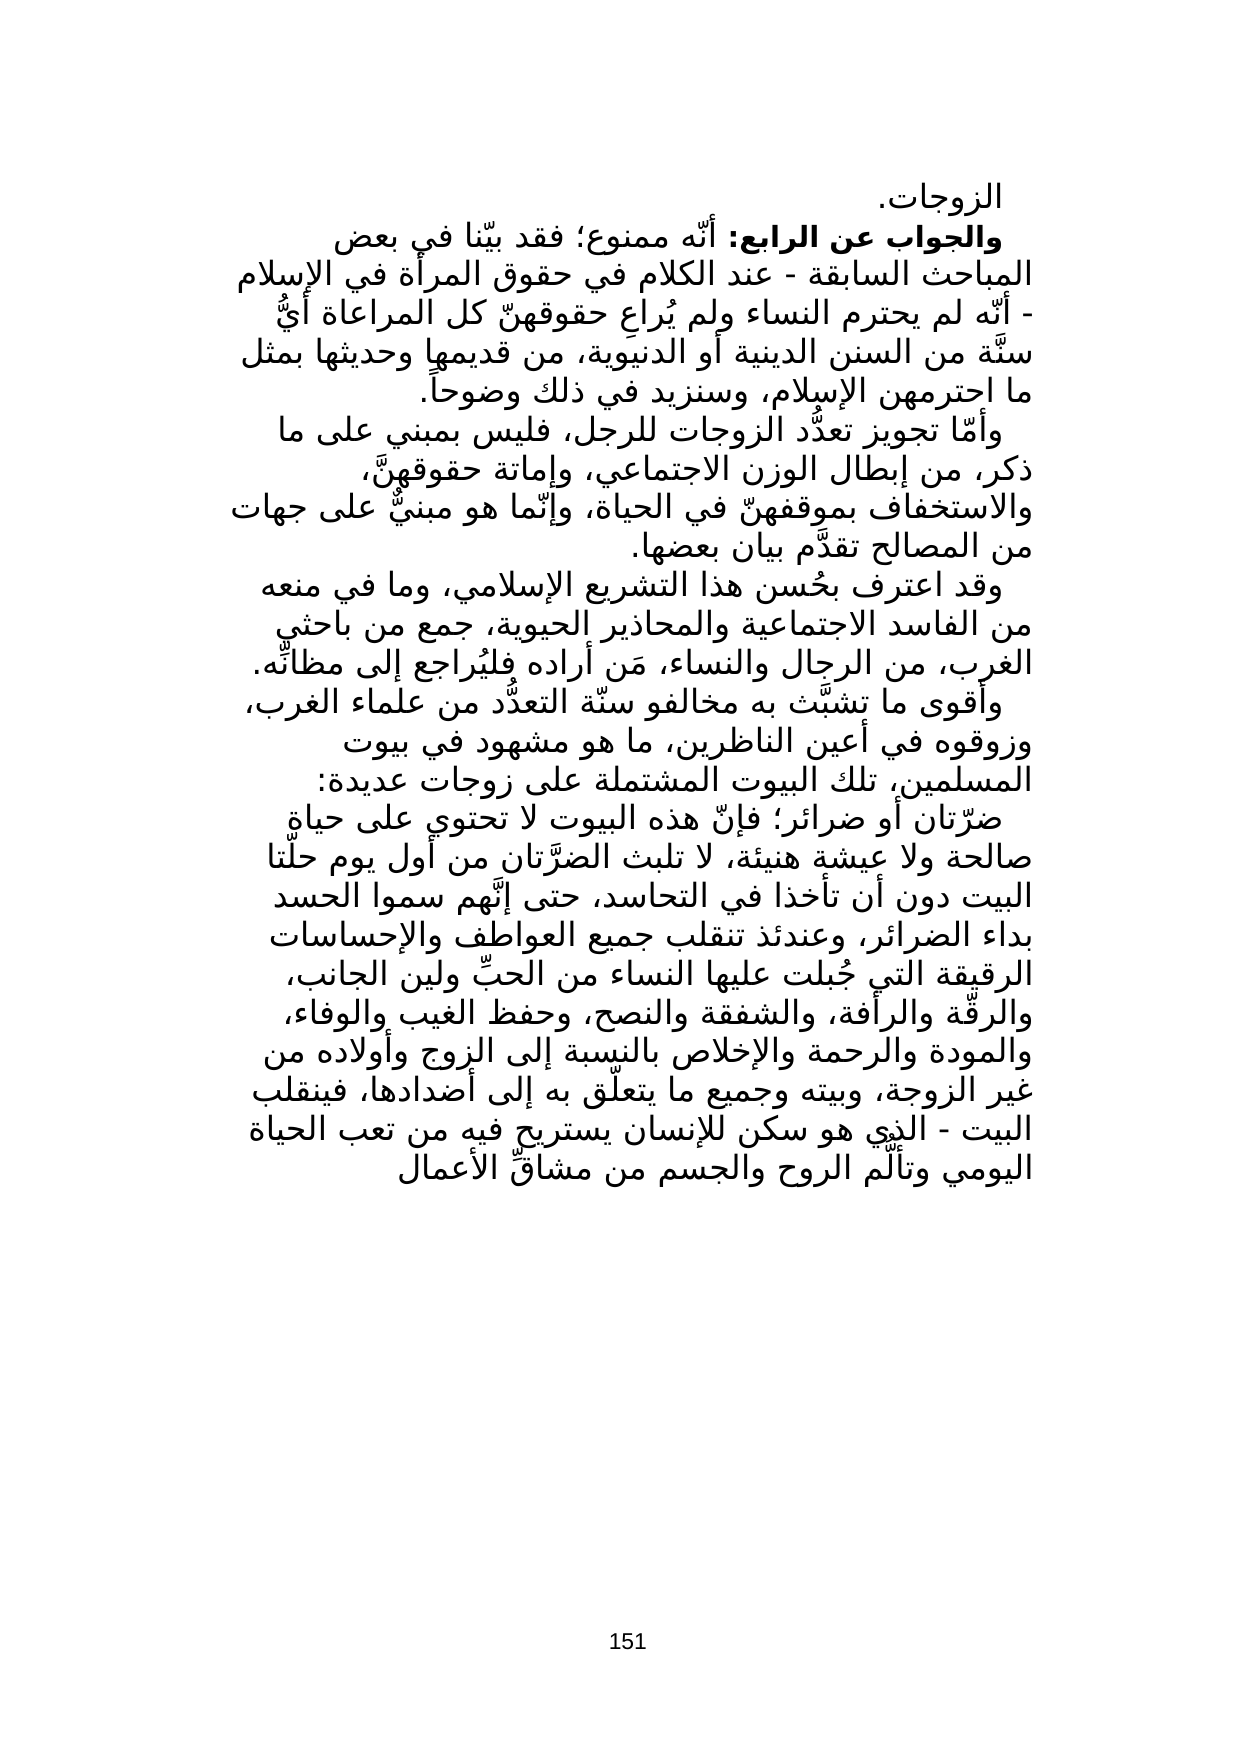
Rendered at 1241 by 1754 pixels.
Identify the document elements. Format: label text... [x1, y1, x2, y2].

text والجواب عن الرابع: أنّه ممنوع؛ فقد بيّنا في بعض المباحث السابقة - عند الكلام في حقوق المرأة في الإسلام - أنّه لم يحترم النساء ولم يُراعِ حقوقهنّ كل المراعاة أيُّ سنَّة من السنن الدينية أو الدنيوية، من قديمها وحديثها بمثل ما احترمهن الإسلام، وسنزيد في ذلك وضوحاً. [222, 216, 1033, 410]
text وقد اعترف بحُسن هذا التشريع الإسلامي، وما في منعه من الفاسد الاجتماعية والمحاذير الحيوية، جمع من باحثي الغرب، من الرجال والنساء، مَن أراده فليُراجع إلى مظانِّه. [222, 566, 1033, 682]
text ضرّتان أو ضرائر؛ فإنّ هذه البيوت لا تحتوي على حياة صالحة ولا عيشة هنيئة، لا تلبث الضرَّتان من أول يوم حلّتا البيت دون أن تأخذا في التحاسد، حتى إنَّهم سموا الحسد بداء الضرائر، وعندئذ تنقلب جميع العواطف والإحساسات الرقيقة التي جُبلت عليها النساء من الحبِّ ولين الجانب، والرقّة والرأفة، والشفقة والنصح، وحفظ الغيب والوفاء، والمودة والرحمة والإخلاص بالنسبة إلى الزوج وأولاده من غير الزوجة، وبيته وجميع ما يتعلّق به إلى أضدادها، فينقلب البيت - الذي هو سكن للإنسان يستريح فيه من تعب الحياة اليومي وتألُّم الروح والجسم من مشاقِّ الأعمال [222, 799, 1033, 1187]
text وأمّا تجويز تعدُّد الزوجات للرجل، فليس بمبني على ما ذكر، من إبطال الوزن الاجتماعي، وإماتة حقوقهنَّ، والاستخفاف بموقفهنّ في الحياة، وإنّما هو مبنيٌّ على جهات من المصالح تقدَّم بيان بعضها. [222, 410, 1033, 566]
text وأقوى ما تشبَّث به مخالفو سنّة التعدُّد من علماء الغرب، وزوقوه في أعين الناظرين، ما هو مشهود في بيوت المسلمين، تلك البيوت المشتملة على زوجات عديدة: [222, 682, 1033, 799]
text الزوجات. [222, 177, 1033, 216]
